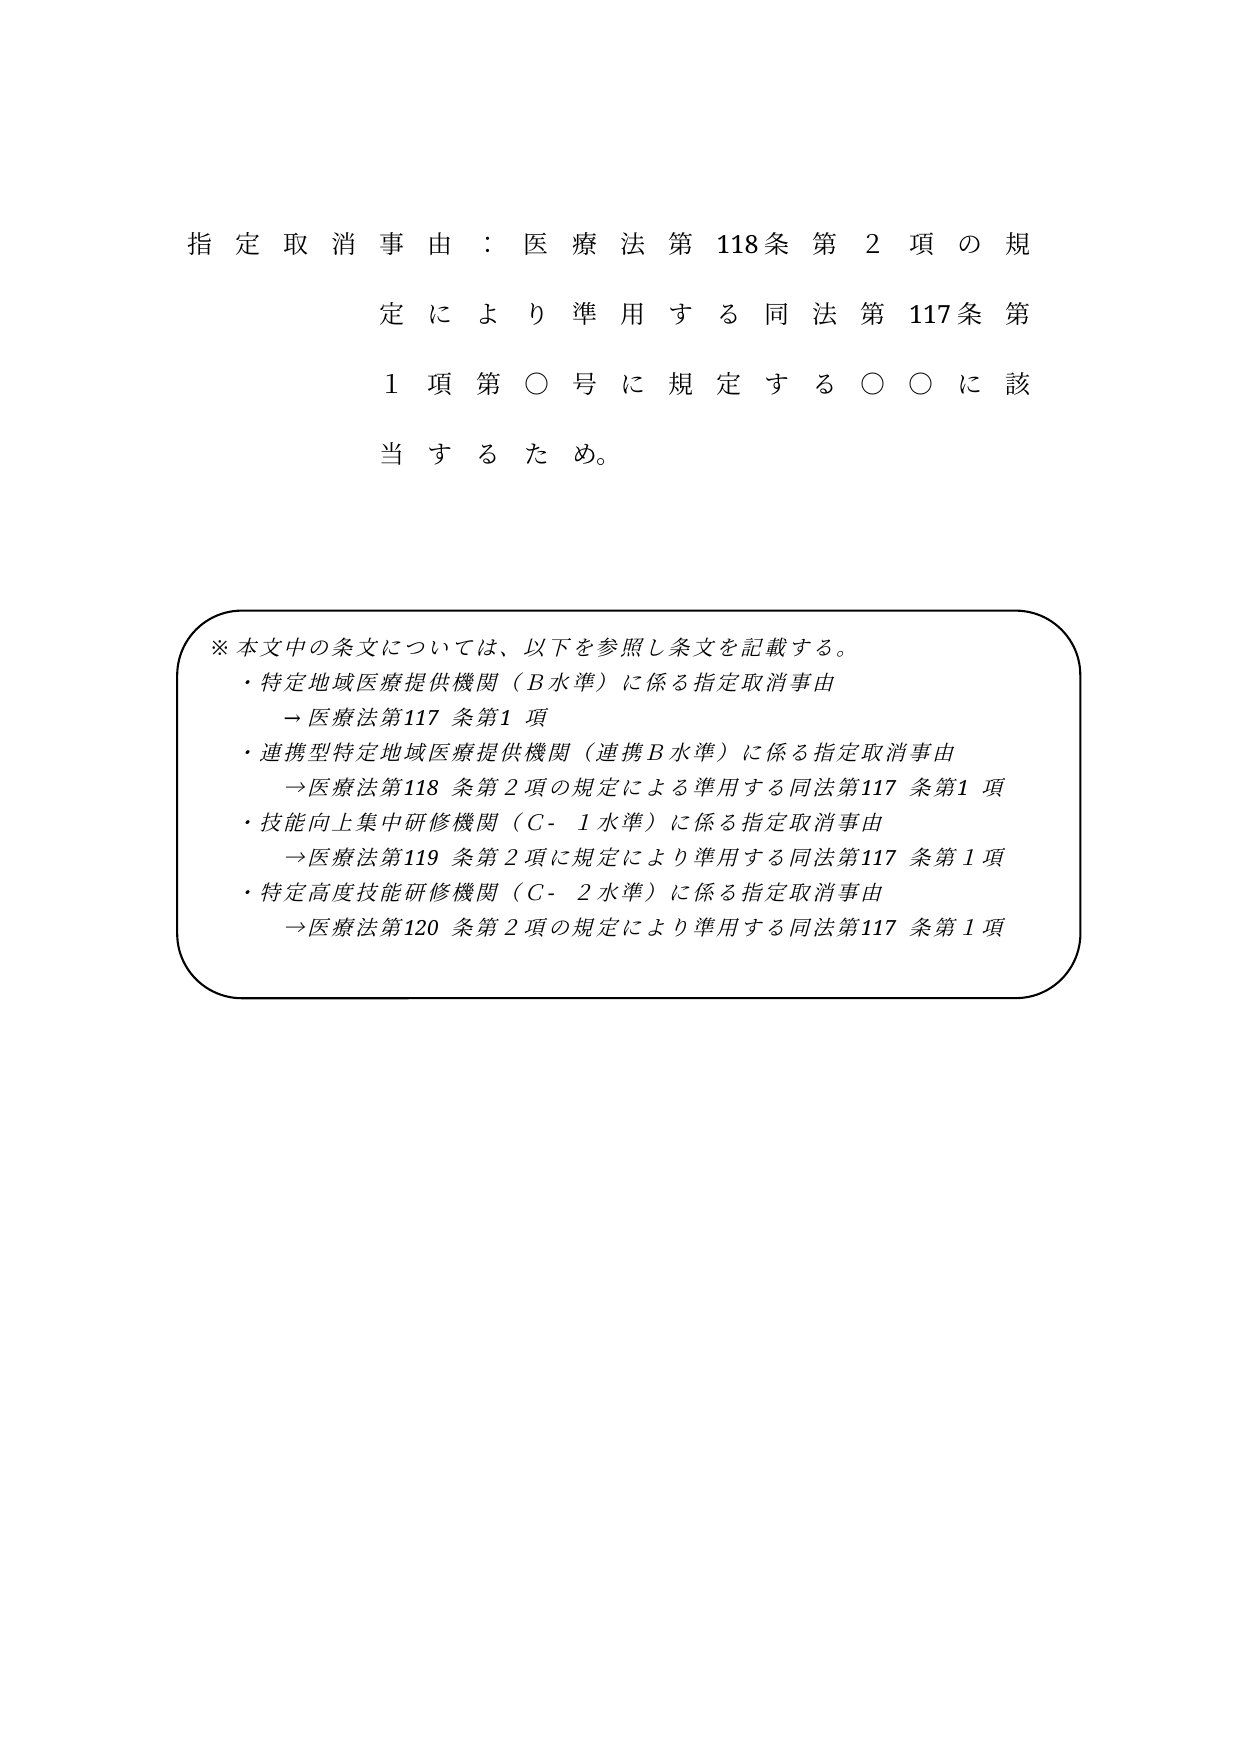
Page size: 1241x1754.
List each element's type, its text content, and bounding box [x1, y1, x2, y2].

text ・連携型特定地域医療提供機関（連携Ｂ水準）に係る指定取消事由 [187, 734, 1053, 769]
text 指定取消事由：医療法第118条第２項の規定により準用する同法第117条第１項第○号に規定する○○に該当するため。 [187, 207, 1053, 488]
text ・技能向上集中研修機関（Ｃ-１水準）に係る指定取消事由 [187, 804, 1053, 839]
text →医療法第117条第1項 [187, 699, 1053, 734]
text ・特定高度技能研修機関（Ｃ-２水準）に係る指定取消事由 [187, 874, 1053, 909]
text ・特定地域医療提供機関（Ｂ水準）に係る指定取消事由 [187, 663, 1053, 699]
text →医療法第118条第２項の規定による準用する同法第117条第1項 [187, 769, 1053, 804]
text →医療法第120条第２項の規定により準用する同法第117条第１項 [187, 909, 1053, 944]
text ※本文中の条文については、以下を参照し条文を記載する。 [187, 628, 1053, 663]
text →医療法第119条第２項に規定により準用する同法第117条第１項 [187, 839, 1053, 874]
